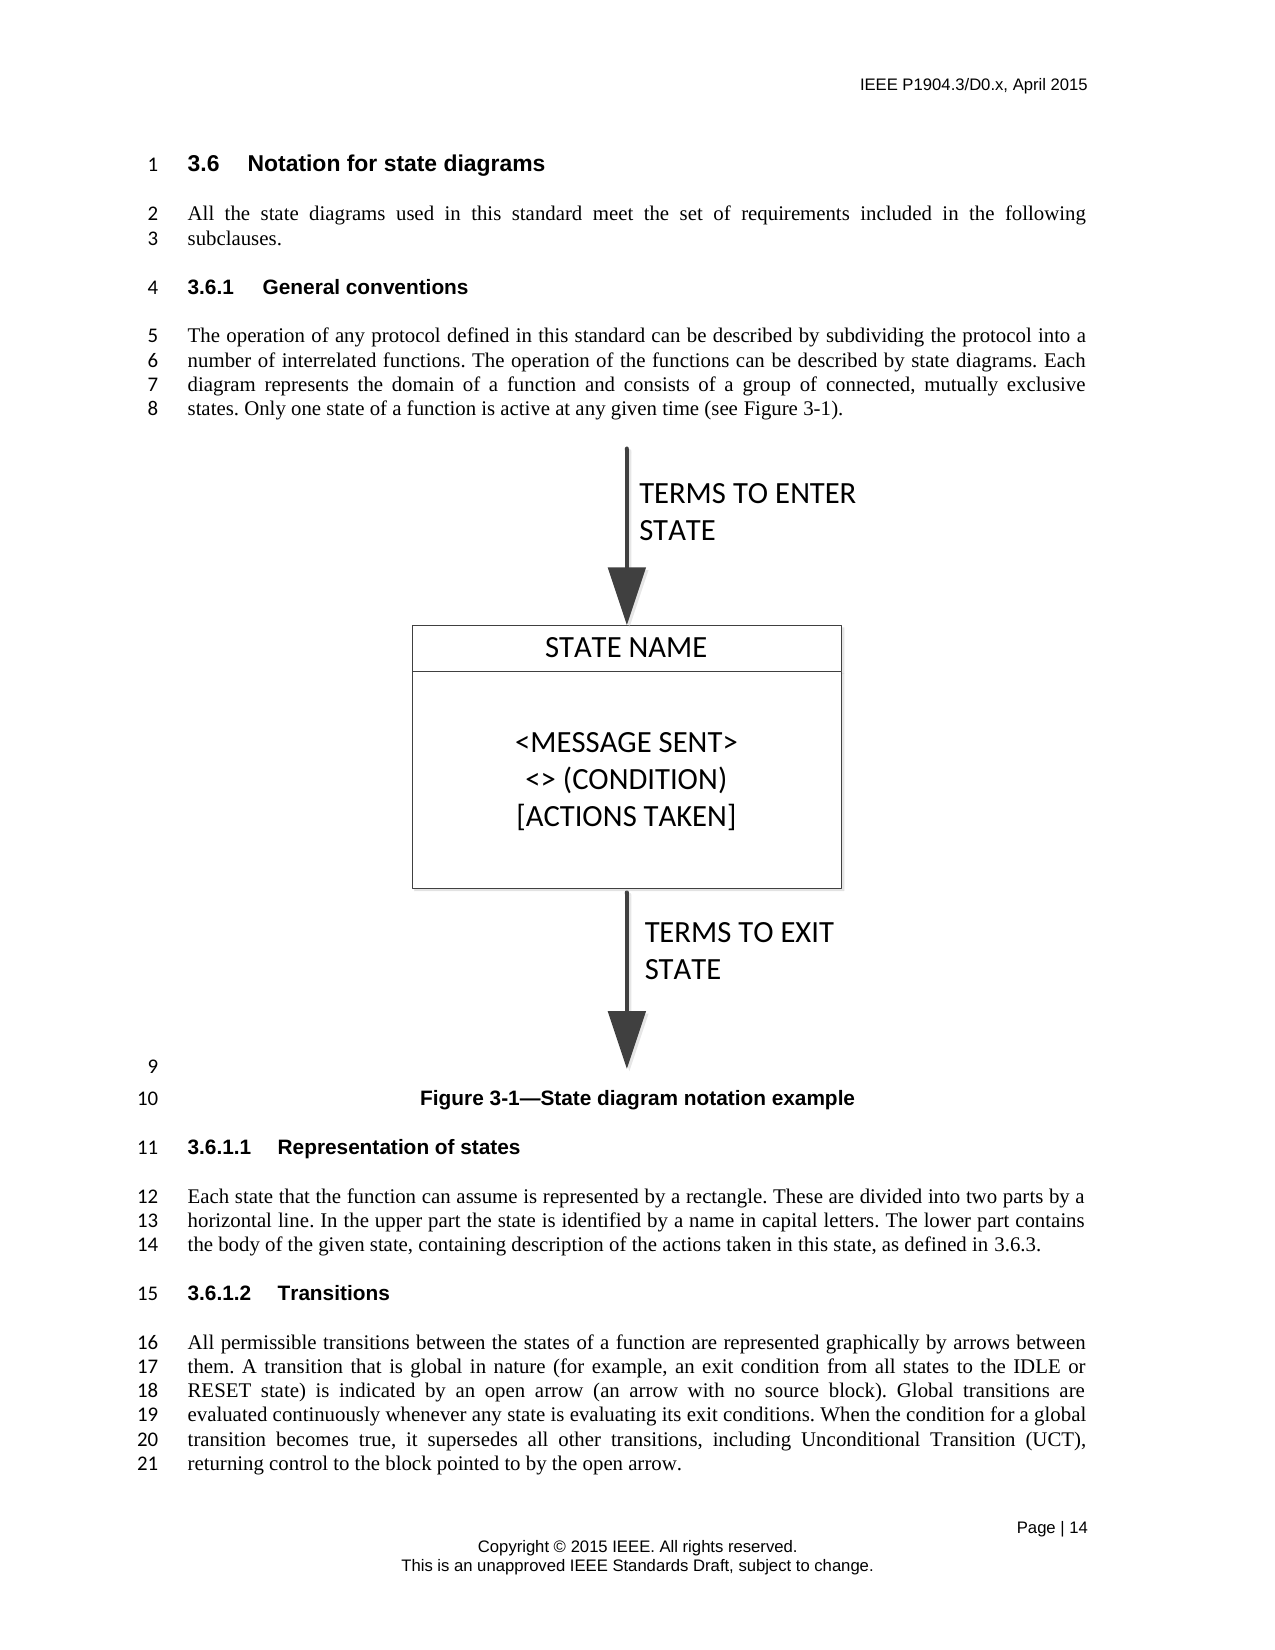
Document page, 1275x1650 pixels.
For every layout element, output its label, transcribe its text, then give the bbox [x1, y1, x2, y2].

text Figure 3-1—State diagram notation example [247, 1086, 1028, 1110]
subtitle General conventions [187, 274, 1087, 298]
text Each state that the function can assume is represented by a rectangle. These are divided into two parts by a horizontal line. In the upper part the state is identified by a name in capital letters. The lower part contains the body of the given state, containing description of the actions taken in this state, as defined in 3.6.3. [187, 1184, 1087, 1256]
subtitle Transitions [187, 1281, 1087, 1305]
text The operation of any protocol defined in this standard can be described by subdividing the protocol into a number of interrelated functions. The operation of the functions can be described by state diagrams. Each diagram represents the domain of a function and consists of a group of connected, mutually exclusive states. Only one state of a function is active at any given time (see Figure 3-1). [187, 323, 1087, 420]
subtitle Representation of states [187, 1135, 1087, 1159]
subtitle Notation for state diagrams [187, 150, 1087, 176]
text All permissible transitions between the states of a function are represented graphically by arrows between them. A transition that is global in nature (for example, an exit condition from all states to the IDLE or RESET state) is indicated by an open arrow (an arrow with no source block). Global transitions are evaluated continuously whenever any state is evaluating its exit conditions. When the condition for a global transition becomes true, it supersedes all other transitions, including Unconditional Transition (UCT), returning control to the block pointed to by the open arrow. [187, 1330, 1087, 1474]
text All the state diagrams used in this standard meet the set of requirements included in the following subclauses. [187, 201, 1087, 249]
